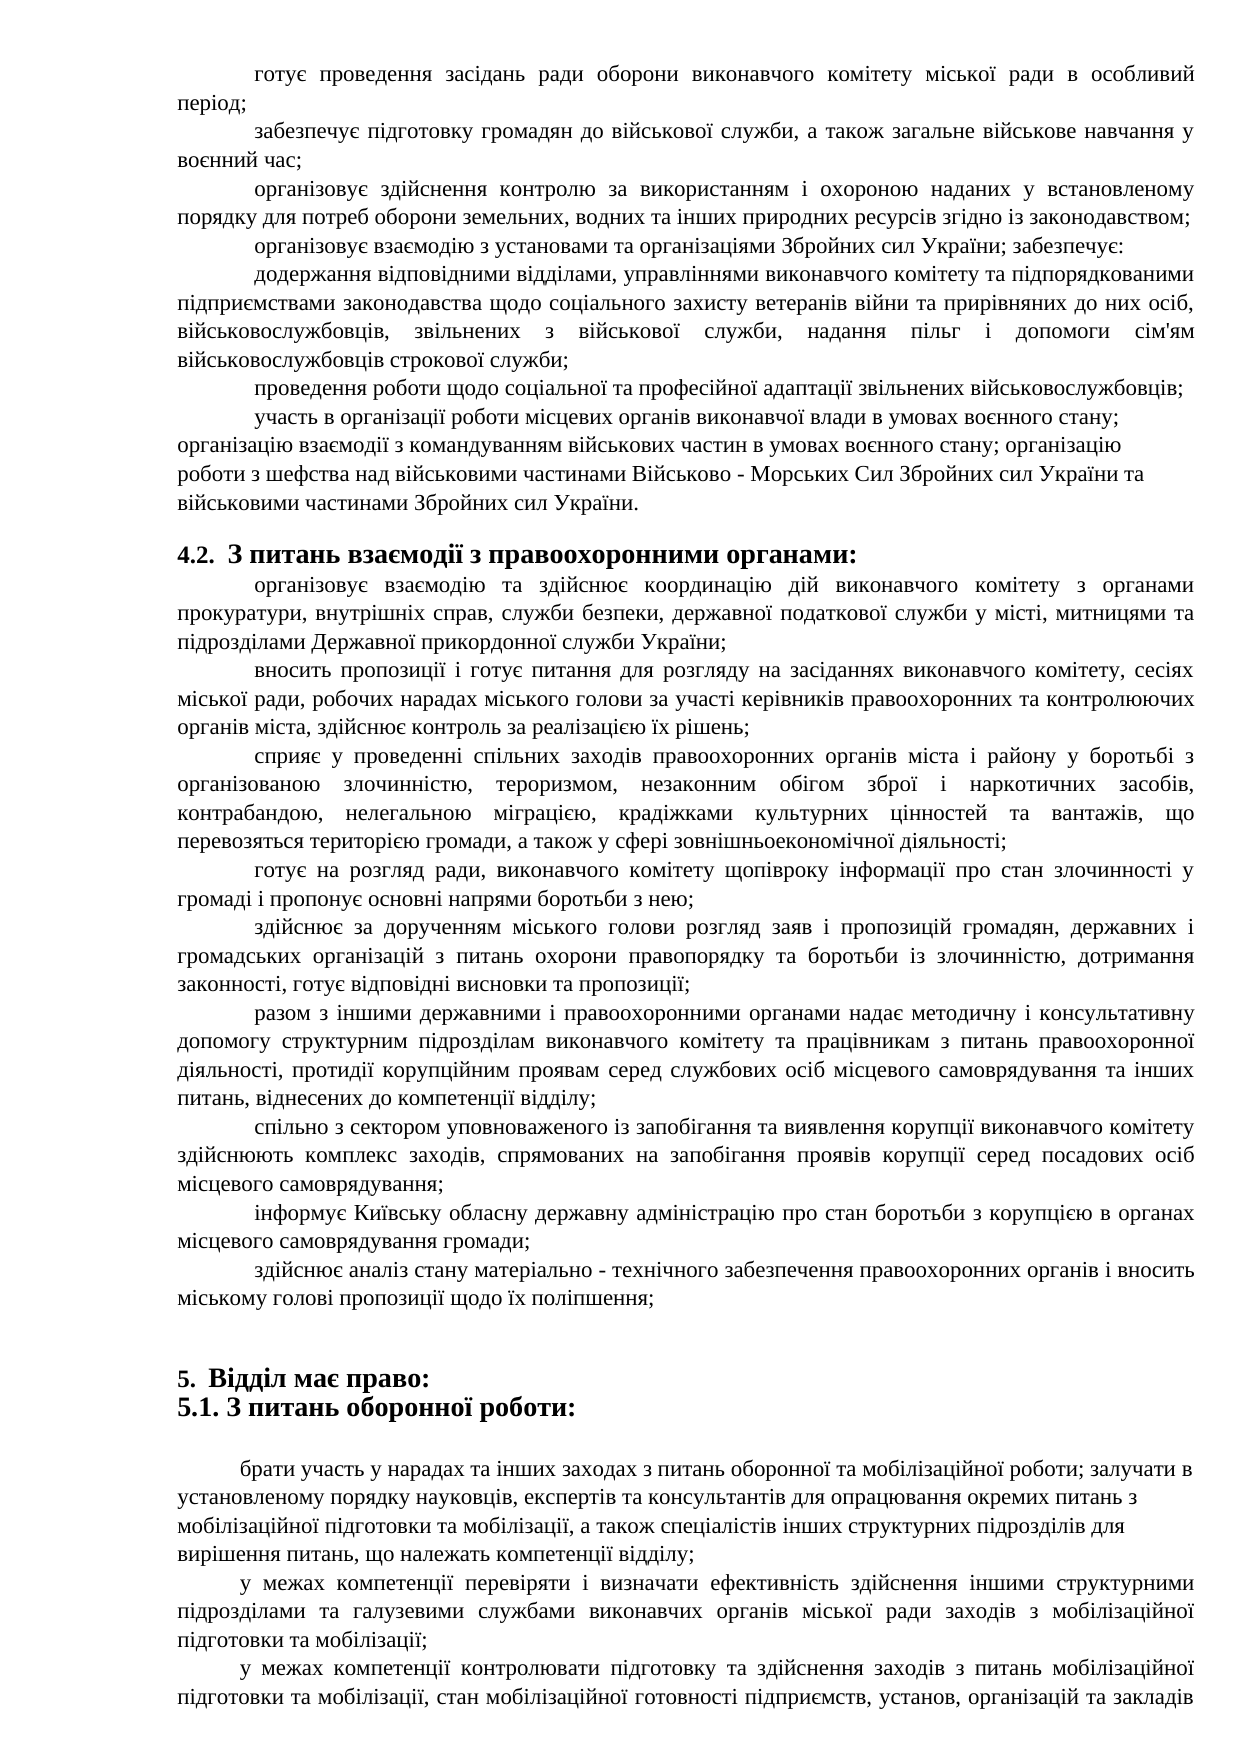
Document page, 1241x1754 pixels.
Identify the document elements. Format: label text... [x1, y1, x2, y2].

text інформує Київську обласну державну адміністрацію про стан боротьби з корупцією в органах місцевого самоврядування громади; [177, 1197, 1196, 1254]
text здійснює за дорученням міського голови розгляд заяв і пропозицій громадян, державних і громадських організацій з питань охорони правопорядку та боротьби із злочинністю, дотримання законності, готує відповідні висновки та пропозиції; [177, 912, 1196, 997]
list З питань взаємодії з правоохоронними органами: [177, 541, 1196, 569]
text забезпечує підготовку громадян до військової служби, а також загальне військове навчання у воєнний час; [177, 116, 1196, 173]
text брати участь у нарадах та інших заходах з питань оборонної та мобілізаційної роботи; залучати в установленому порядку науковців, експертів та консультантів для опрацювання окремих питань з мобілізаційної підготовки та мобілізації, а також спеціалістів інших структурних підрозділів для вирішення питань, що належать компетенції відділу; [177, 1453, 1196, 1567]
text у межах компетенції перевіряти і визначати ефективність здійснення іншими структурними підрозділами та галузевими службами виконавчих органів міської ради заходів з мобілізаційної підготовки та мобілізації; [177, 1567, 1196, 1653]
text організовує взаємодію з установами та організаціями Збройних сил України; забезпечує: [254, 230, 1196, 259]
text 5.1. З питань оборонної роботи: [177, 1393, 1196, 1422]
text вносить пропозиції і готує питання для розгляду на засіданнях виконавчого комітету, сесіях міської ради, робочих нарадах міського голови за участі керівників правоохоронних та контролюючих органів міста, здійснює контроль за реалізацією їх рішень; [177, 655, 1196, 741]
text сприяє у проведенні спільних заходів правоохоронних органів міста і району у боротьбі з організованою злочинністю, тероризмом, незаконним обігом зброї і наркотичних засобів, контрабандою, нелегальною міграцією, крадіжками культурних цінностей та вантажів, що перевозяться територією громади, а також у сфері зовнішньоекономічної діяльності; [177, 741, 1196, 855]
text додержання відповідними відділами, управліннями виконавчого комітету та підпорядкованими підприємствами законодавства щодо соціального захисту ветеранів війни та прирівняних до них осіб, військовослужбовців, звільнених з військової служби, надання пільг і допомоги сім'ям військовослужбовців строкової служби; [177, 259, 1196, 373]
text проведення роботи щодо соціальної та професійної адаптації звільнених військовослужбовців; [177, 373, 1196, 402]
text готує на розгляд ради, виконавчого комітету щопівроку інформації про стан злочинності у громаді і пропонує основні напрями боротьби з нею; [177, 855, 1196, 912]
text спільно з сектором уповноваженого із запобігання та виявлення корупції виконавчого комітету здійснюють комплекс заходів, спрямованих на запобігання проявів корупції серед посадових осіб місцевого самоврядування; [177, 1112, 1196, 1197]
text здійснює аналіз стану матеріально - технічного забезпечення правоохоронних органів і вносить міському голові пропозиції щодо їх поліпшення; [177, 1254, 1196, 1311]
text організовує взаємодію та здійснює координацію дій виконавчого комітету з органами прокуратури, внутрішніх справ, служби безпеки, державної податкової служби у місті, митницями та підрозділами Державної прикордонної служби України; [177, 569, 1196, 655]
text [177, 1653, 1196, 1710]
list Відділ має право: [177, 1365, 1196, 1393]
text разом з іншими державними і правоохоронними органами надає методичну і консультативну допомогу структурним підрозділам виконавчого комітету та працівникам з питань правоохоронної діяльності, протидії корупційним проявам серед службових осіб місцевого самоврядування та інших питань, віднесених до компетенції відділу; [177, 997, 1196, 1112]
text готує проведення засідань ради оборони виконавчого комітету міської ради в особливий період; [177, 59, 1196, 116]
text участь в організації роботи місцевих органів виконавчої влади в умовах воєнного стану; організацію взаємодії з командуванням військових частин в умовах воєнного стану; організацію роботи з шефства над військовими частинами Військово - Морських Сил Збройних сил України та військовими частинами Збройних сил України. [177, 402, 1196, 516]
text організовує здійснення контролю за використанням і охороною наданих у встановленому порядку для потреб оборони земельних, водних та інших природних ресурсів згідно із законодавством; [177, 173, 1196, 230]
